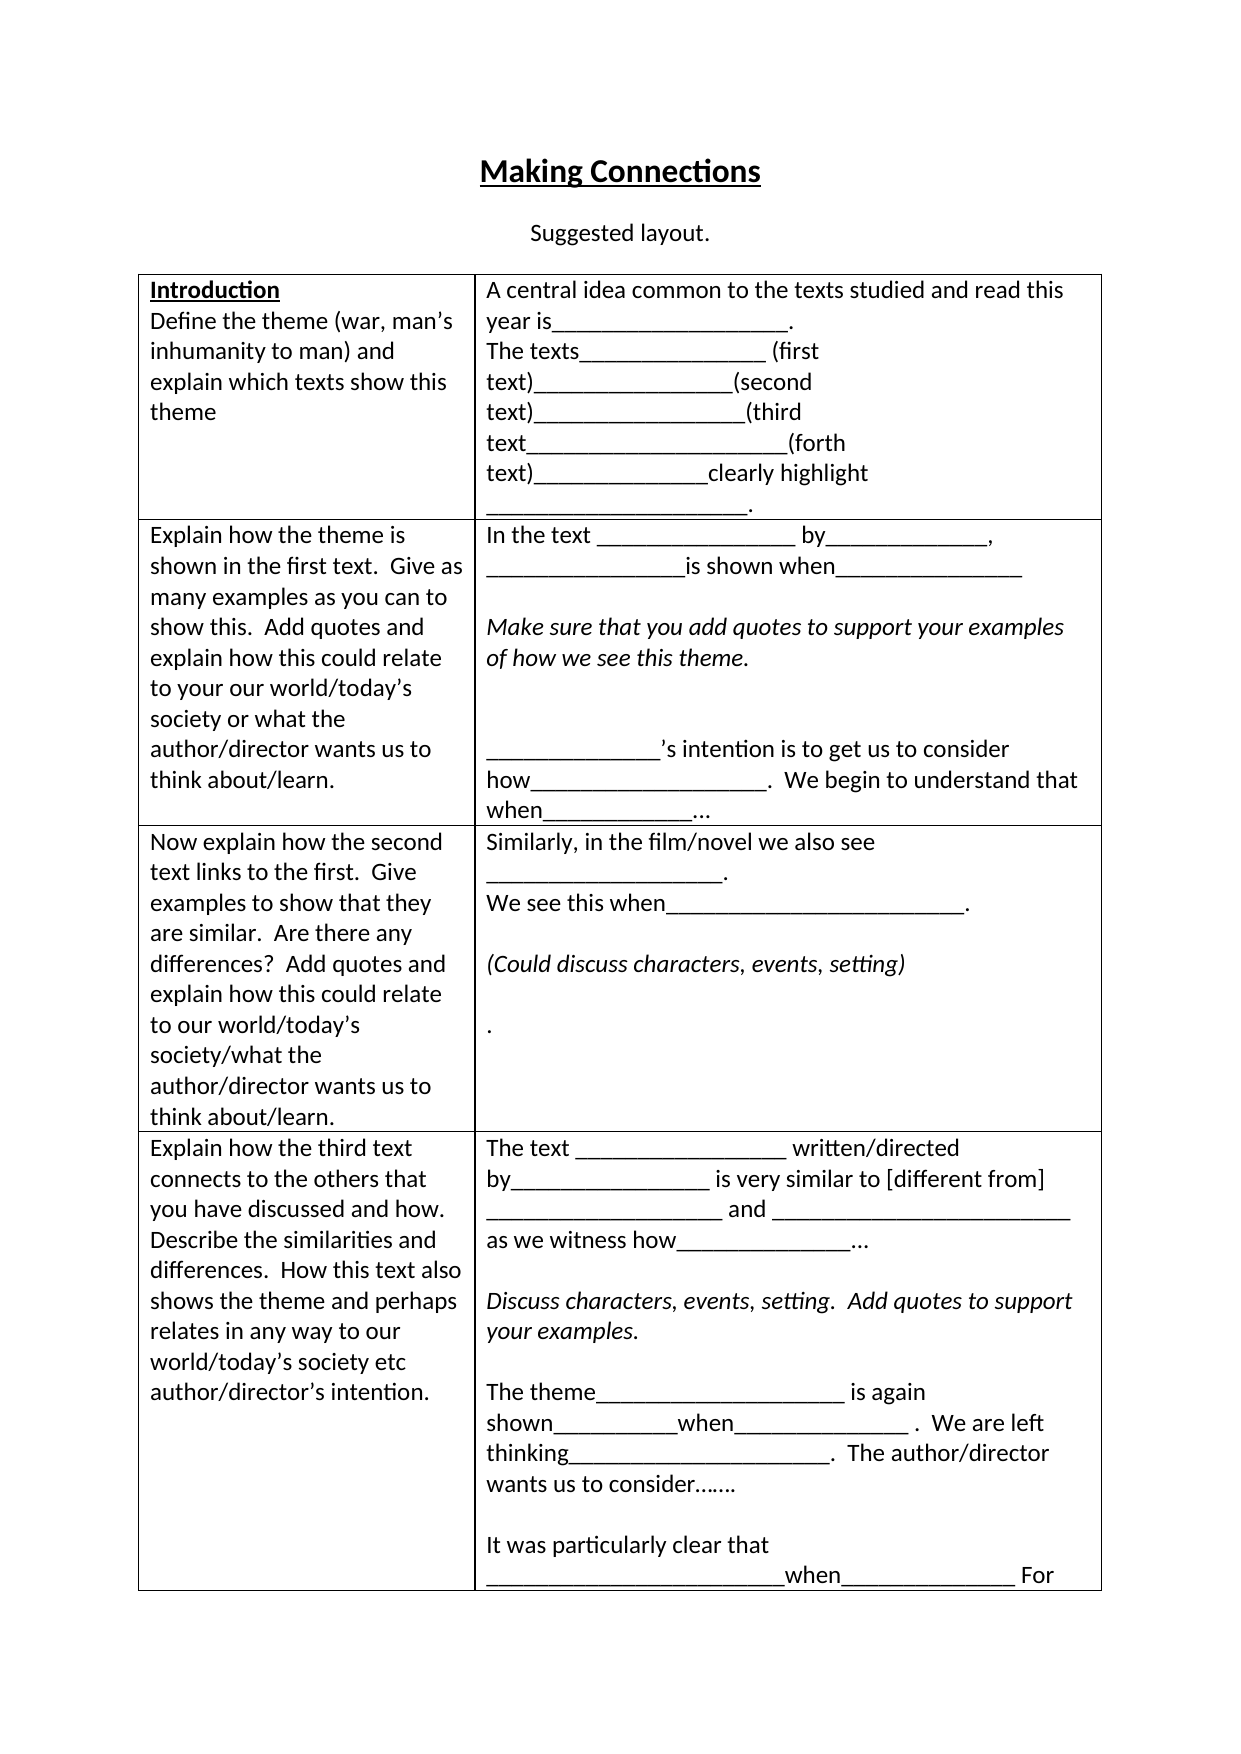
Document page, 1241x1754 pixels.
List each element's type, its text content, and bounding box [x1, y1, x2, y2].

text Making Connections [150, 150, 1090, 191]
text Suggested layout. [150, 218, 1090, 248]
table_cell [139, 1132, 474, 1590]
table_cell Now explain how the second text links to the first. Give examples to show that they are similar. Are there any differences? Add quotes and explain how this could relate to our world/today’s society/what the author/director wants us to think about/learn. [139, 826, 474, 1131]
table_cell Similarly, in the film/novel we also see ___________________. We see this when________________________. (Could discuss characters, events, setting) . [476, 826, 1101, 1131]
table_cell Explain how the theme is shown in the first text. Give as many examples as you can to show this. Add quotes and explain how this could relate to your our world/today’s society or what the author/director wants us to think about/learn. [139, 520, 474, 825]
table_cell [476, 1132, 1101, 1590]
table_header A central idea common to the texts studied and read this year is___________________. The texts_______________ (first text)________________(second text)_________________(third text_____________________(forth text)______________clearly highlight _____________________. [476, 275, 1101, 519]
table_header Introduction Define the theme (war, man’s inhumanity to man) and explain which texts show this theme [139, 275, 474, 519]
table_cell In the text ________________ by_____________, ________________is shown when_______________ Make sure that you add quotes to support your examples of how we see this theme. ______________’s intention is to get us to consider how___________________. We begin to understand that when____________... [476, 520, 1101, 825]
